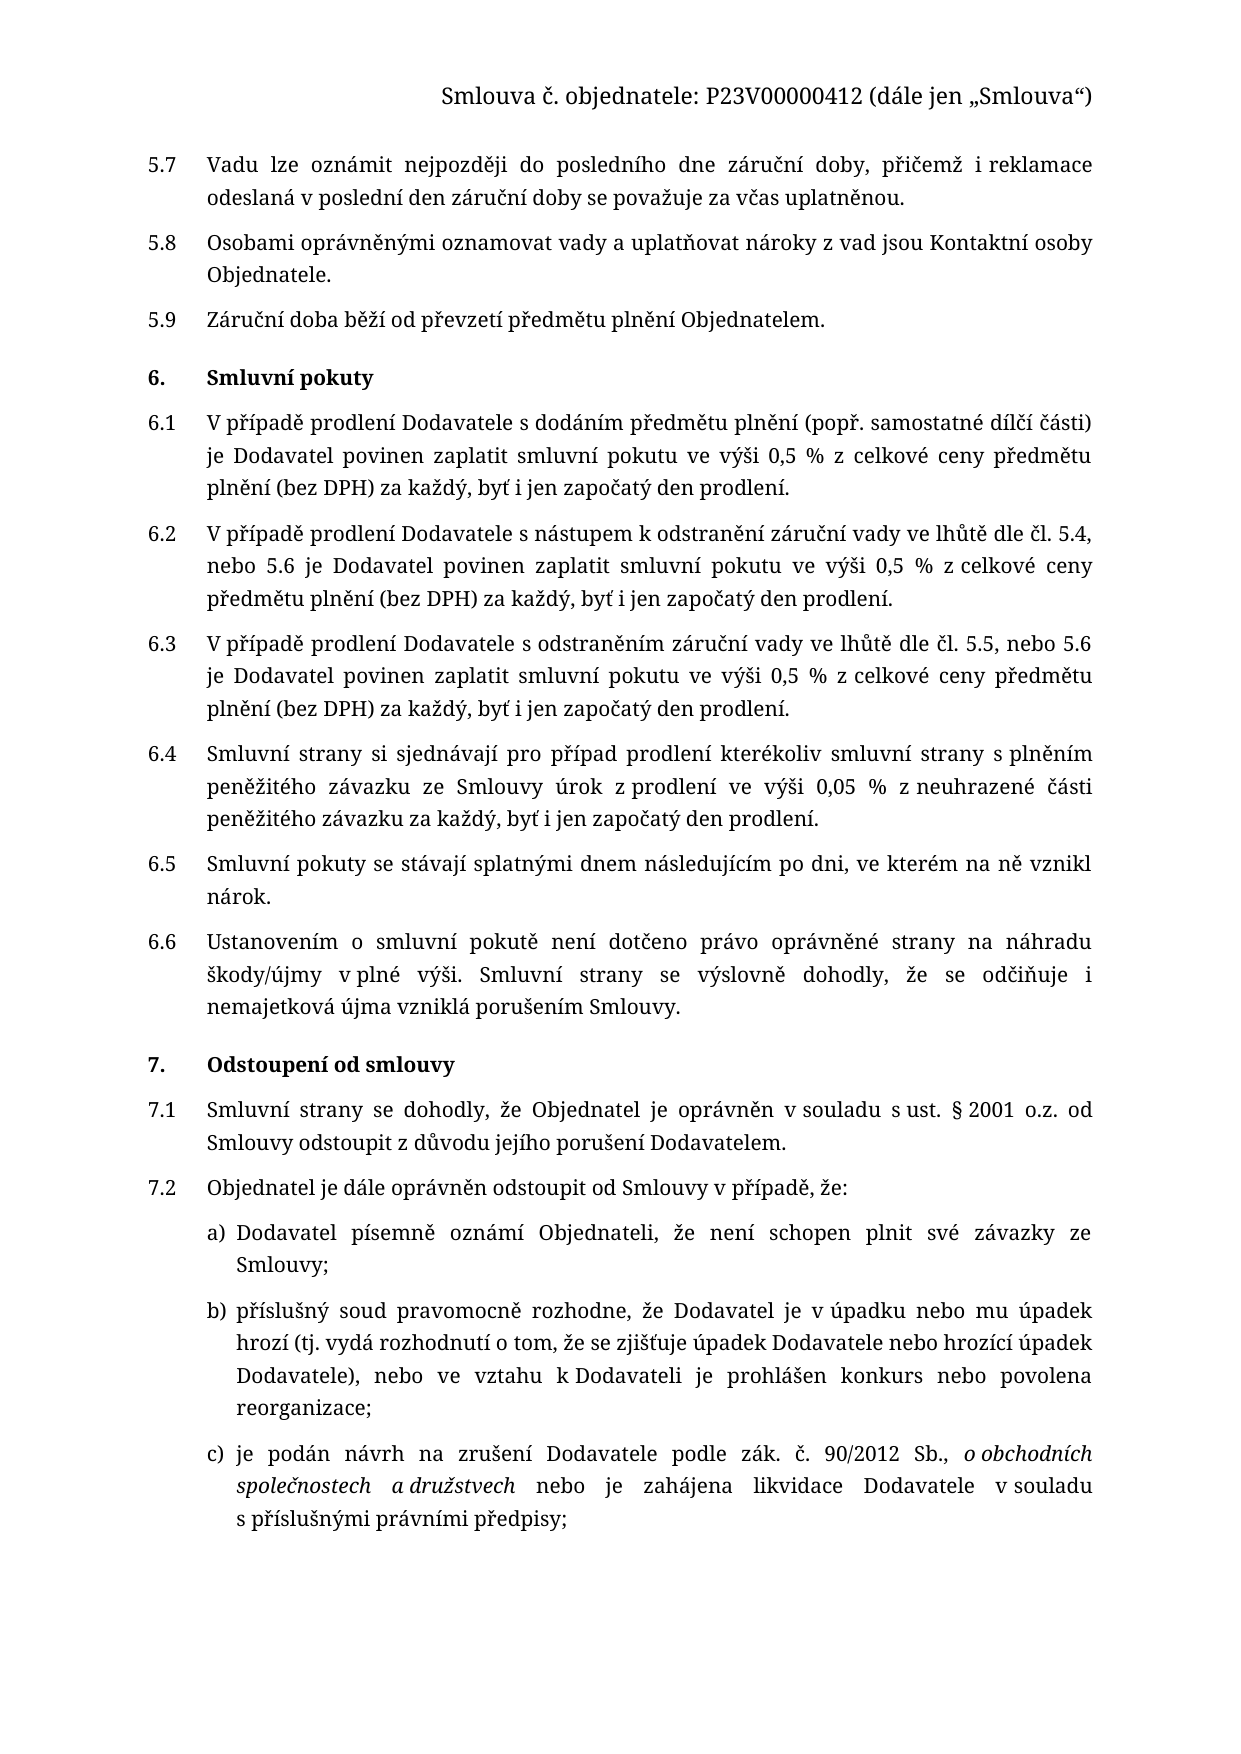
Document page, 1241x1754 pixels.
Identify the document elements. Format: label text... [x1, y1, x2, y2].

list Odstoupení od smlouvy [148, 1050, 1093, 1078]
list V případě prodlení Dodavatele s dodáním předmětu plnění (popř. samostatné dílčí části) je Dodavatel povinen zaplatit smluvní pokutu ve výši 0,5 % z celkové ceny předmětu plnění (bez DPH) za každý, byť i jen započatý den prodlení. [148, 408, 1093, 502]
list Smluvní strany se dohodly, že Objednatel je oprávněn v souladu s ust. § 2001 o.z. od Smlouvy odstoupit z důvodu jejího porušení Dodavatelem. [148, 1095, 1093, 1156]
list Záruční doba běží od převzetí předmětu plnění Objednatelem. [148, 306, 1093, 334]
list Smluvní pokuty [148, 363, 1093, 392]
list Dodavatel písemně oznámí Objednateli, že není schopen plnit své závazky ze Smlouvy; [207, 1218, 1093, 1279]
list Ustanovením o smluvní pokutě není dotčeno právo oprávněné strany na náhradu škody/újmy v plné výši. Smluvní strany se výslovně dohodly, že se odčiňuje i nemajetková újma vzniklá porušením Smlouvy. [148, 927, 1093, 1021]
list je podán návrh na zrušení Dodavatele podle zák. č. 90/2012 Sb., o obchodních společnostech a družstvech nebo je zahájena likvidace Dodavatele v souladu s příslušnými právními předpisy; [207, 1439, 1093, 1532]
list příslušný soud pravomocně rozhodne, že Dodavatel je v úpadku nebo mu úpadek hrozí (tj. vydá rozhodnutí o tom, že se zjišťuje úpadek Dodavatele nebo hrozící úpadek Dodavatele), nebo ve vztahu k Dodavateli je prohlášen konkurs nebo povolena reorganizace; [207, 1296, 1093, 1422]
list Osobami oprávněnými oznamovat vady a uplatňovat nároky z vad jsou Kontaktní osoby Objednatele. [148, 228, 1093, 289]
list Smluvní strany si sjednávají pro případ prodlení kterékoliv smluvní strany s plněním peněžitého závazku ze Smlouvy úrok z prodlení ve výši 0,05 % z neuhrazené části peněžitého závazku za každý, byť i jen započatý den prodlení. [148, 739, 1093, 833]
list Objednatel je dále oprávněn odstoupit od Smlouvy v případě, že: [148, 1173, 1093, 1201]
list V případě prodlení Dodavatele s nástupem k odstranění záruční vady ve lhůtě dle čl. 5.4, nebo 5.6 je Dodavatel povinen zaplatit smluvní pokutu ve výši 0,5 % z celkové ceny předmětu plnění (bez DPH) za každý, byť i jen započatý den prodlení. [148, 519, 1093, 612]
list Vadu lze oznámit nejpozději do posledního dne záruční doby, přičemž i reklamace odeslaná v poslední den záruční doby se považuje za včas uplatněnou. [148, 150, 1093, 211]
list V případě prodlení Dodavatele s odstraněním záruční vady ve lhůtě dle čl. 5.5, nebo 5.6 je Dodavatel povinen zaplatit smluvní pokutu ve výši 0,5 % z celkové ceny předmětu plnění (bez DPH) za každý, byť i jen započatý den prodlení. [148, 629, 1093, 723]
list Smluvní pokuty se stávají splatnými dnem následujícím po dni, ve kterém na ně vznikl nárok. [148, 849, 1093, 911]
